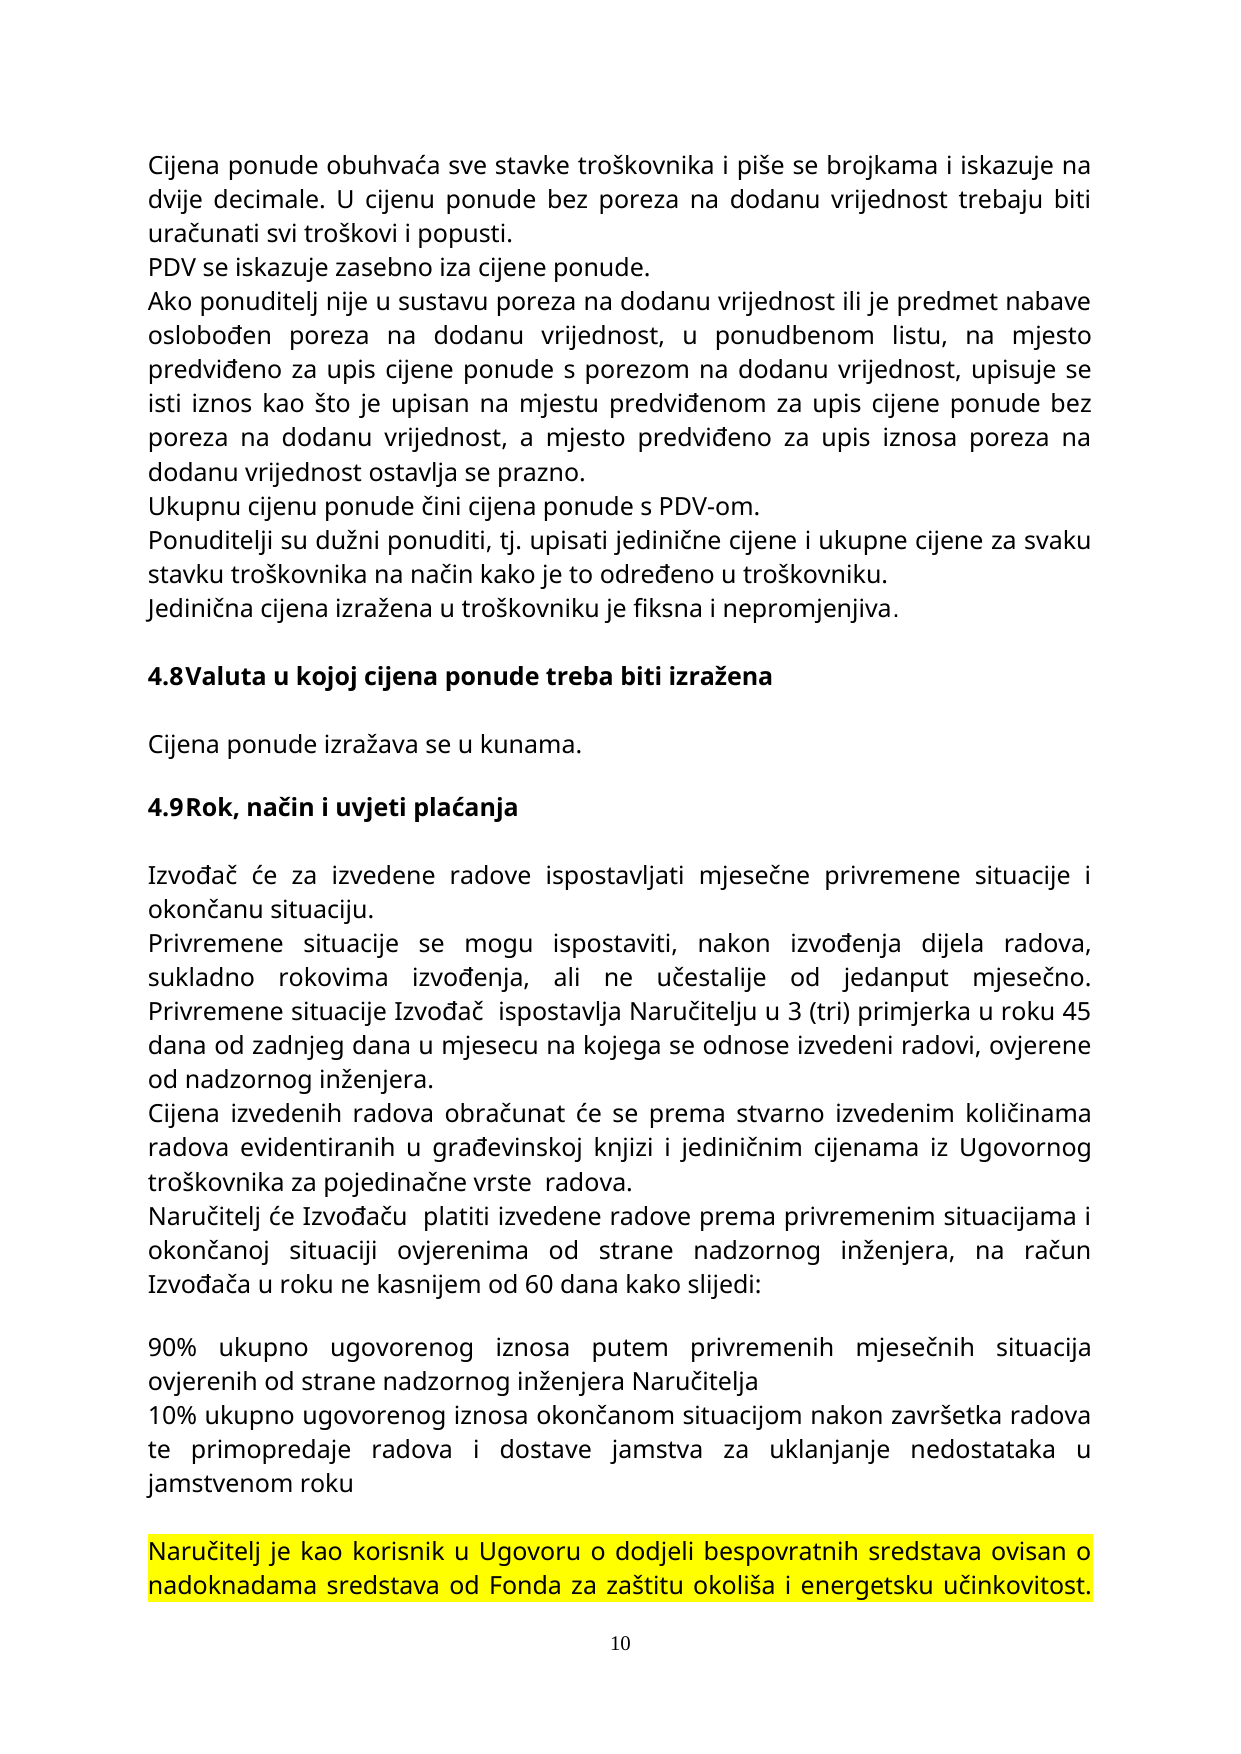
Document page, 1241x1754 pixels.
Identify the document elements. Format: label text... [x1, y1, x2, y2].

list Rok, način i uvjeti plaćanja [148, 789, 1093, 823]
text Jedinična cijena izražena u troškovniku je fiksna i nepromjenjiva. [148, 590, 1093, 624]
text Cijena ponude obuhvaća sve stavke troškovnika i piše se brojkama i iskazuje na dvije decimale. U cijenu ponude bez poreza na dodanu vrijednost trebaju biti uračunati svi troškovi i popusti. [148, 148, 1093, 250]
text Cijena ponude izražava se u kunama. [148, 727, 1093, 761]
text PDV se iskazuje zasebno iza cijene ponude. [148, 250, 1093, 284]
list Valuta u kojoj cijena ponude treba biti izražena [148, 658, 1093, 693]
text Ako ponuditelj nije u sustavu poreza na dodanu vrijednost ili je predmet nabave oslobođen poreza na dodanu vrijednost, u ponudbenom listu, na mjesto predviđeno za upis cijene ponude s porezom na dodanu vrijednost, upisuje se isti iznos kao što je upisan na mjestu predviđenom za upis cijene ponude bez poreza na dodanu vrijednost, a mjesto predviđeno za upis iznosa poreza na dodanu vrijednost ostavlja se prazno. [148, 284, 1093, 488]
text 10% ukupno ugovorenog iznosa okončanom situacijom nakon završetka radova te primopredaje radova i dostave jamstva za uklanjanje nedostataka u jamstvenom roku [148, 1397, 1093, 1499]
text 90% ukupno ugovorenog iznosa putem privremenih mjesečnih situacija ovjerenih od strane nadzornog inženjera Naručitelja [148, 1329, 1093, 1397]
text Izvođač će za izvedene radove ispostavljati mjesečne privremene situacije i okončanu situaciju. [148, 858, 1093, 926]
text Cijena izvedenih radova obračunat će se prema stvarno izvedenim količinama radova evidentiranih u građevinskoj knjizi i jediničnim cijenama iz Ugovornog troškovnika za pojedinačne vrste radova. [148, 1096, 1093, 1198]
text Ukupnu cijenu ponude čini cijena ponude s PDV-om. [148, 488, 1093, 522]
text Privremene situacije se mogu ispostaviti, nakon izvođenja dijela radova, sukladno rokovima izvođenja, ali ne učestalije od jedanput mjesečno. Privremene situacije Izvođač ispostavlja Naručitelju u 3 (tri) primjerka u roku 45 dana od zadnjeg dana u mjesecu na kojega se odnose izvedeni radovi, ovjerene od nadzornog inženjera. [148, 926, 1093, 1096]
text Ponuditelji su dužni ponuditi, tj. upisati jedinične cijene i ukupne cijene za svaku stavku troškovnika na način kako je to određeno u troškovniku. [148, 522, 1093, 590]
text Naručitelj će Izvođaču platiti izvedene radove prema privremenim situacijama i okončanoj situaciji ovjerenima od strane nadzornog inženjera, na račun Izvođača u roku ne kasnijem od 60 dana kako slijedi: [148, 1198, 1093, 1300]
